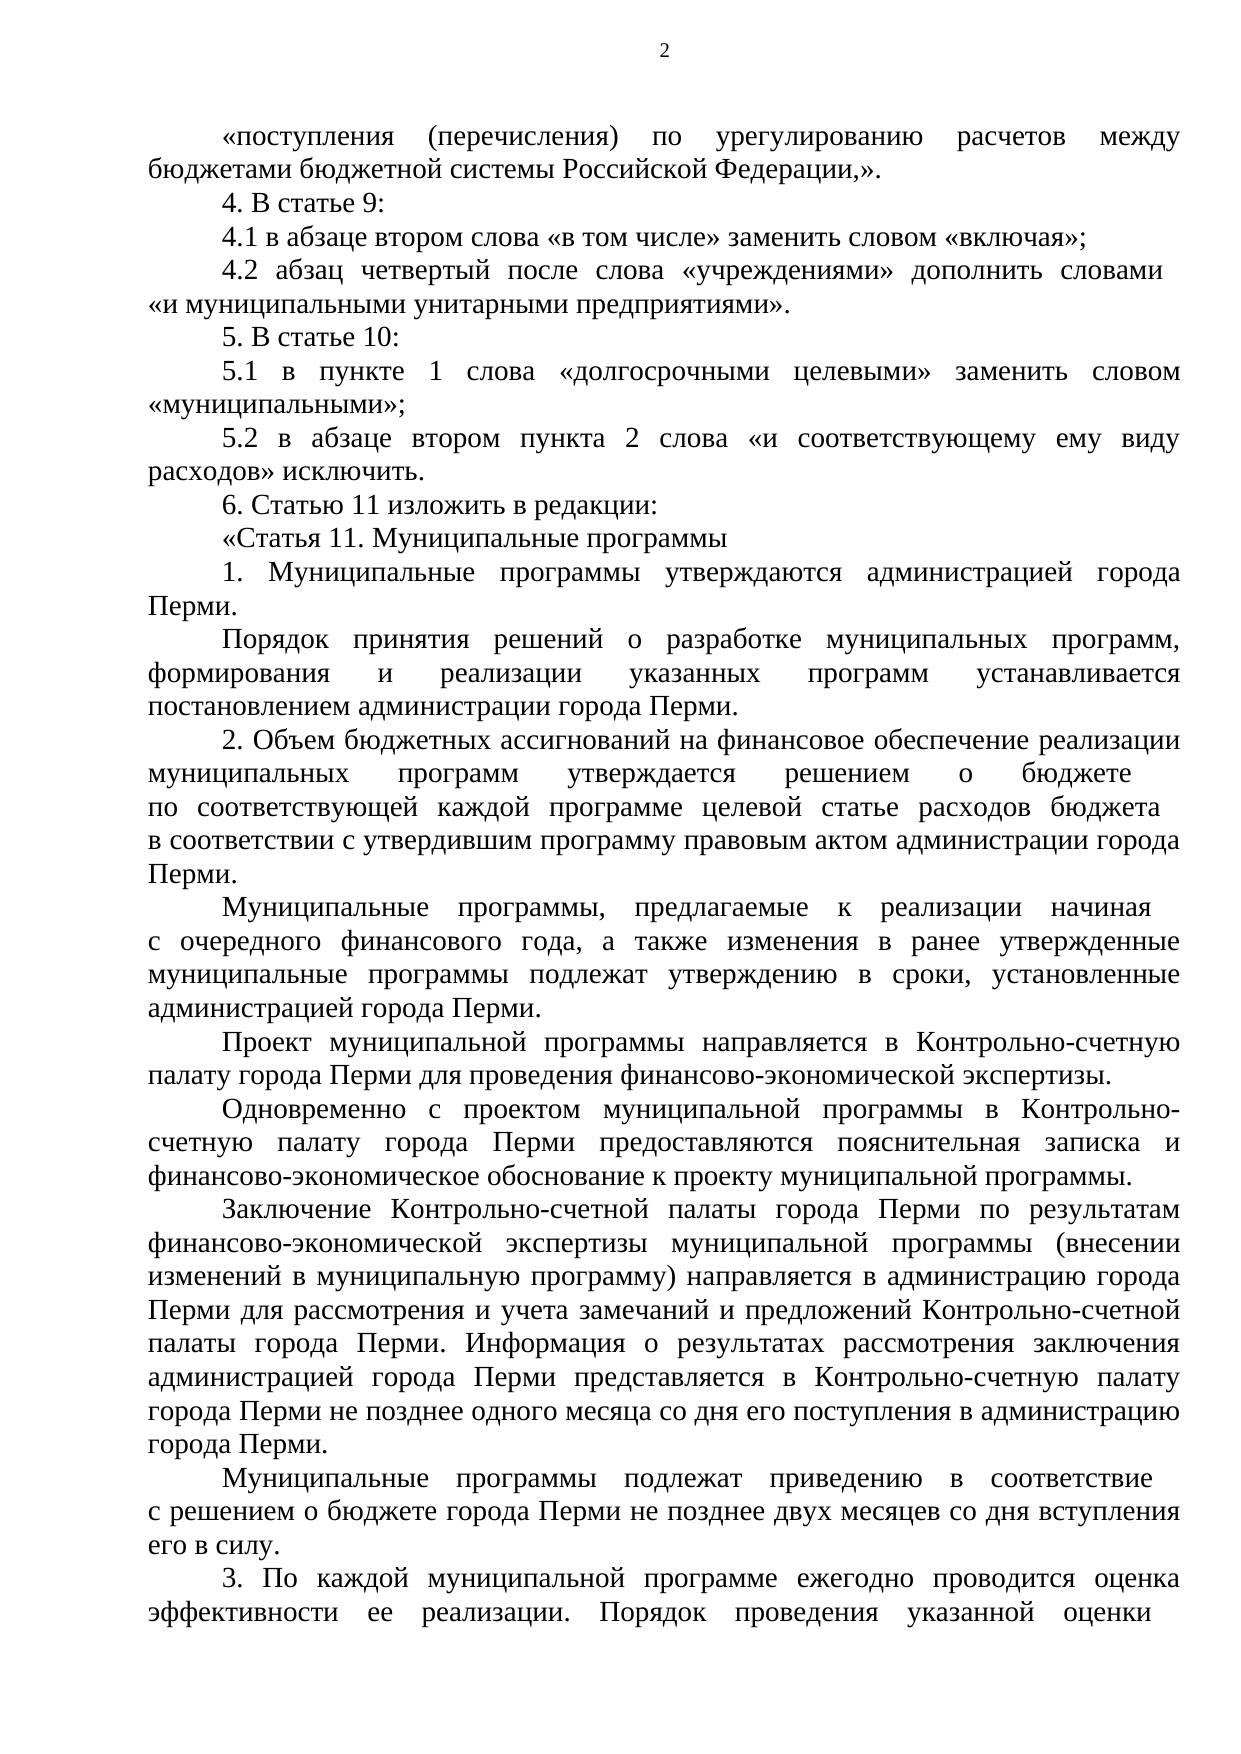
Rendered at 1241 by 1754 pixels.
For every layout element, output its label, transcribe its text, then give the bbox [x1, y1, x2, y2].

text Муниципальные программы, предлагаемые к реализации начиная с очередного финансового года, а также изменения в ранее утвержденные муниципальные программы подлежат утверждению в сроки, установленные администрацией города Перми. [148, 889, 1181, 1024]
text Порядок принятия решений о разработке муниципальных программ, формирования и реализации указанных программ устанавливается постановлением администрации города Перми. [148, 621, 1181, 722]
text 4.1 в абзаце втором слова «в том числе» заменить словом «включая»; [148, 219, 1181, 252]
text 6. Статью 11 изложить в редакции: [148, 487, 1181, 521]
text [148, 1560, 1181, 1627]
text Проект муниципальной программы направляется в Контрольно-счетную палату города Перми для проведения финансово-экономической экспертизы. [148, 1024, 1181, 1091]
text 1. Муниципальные программы утверждаются администрацией города Перми. [148, 554, 1181, 621]
text 5.2 в абзаце втором пункта 2 слова «и соответствующему ему виду расходов» исключить. [148, 420, 1181, 487]
text Муниципальные программы подлежат приведению в соответствие с решением о бюджете города Перми не позднее двух месяцев со дня вступления его в силу. [148, 1460, 1181, 1560]
text 4.2 абзац четвертый после слова «учреждениями» дополнить словами «и муниципальными унитарными предприятиями». [148, 252, 1181, 319]
text «Статья 11. Муниципальные программы [148, 521, 1181, 554]
text 2. Объем бюджетных ассигнований на финансовое обеспечение реализации муниципальных программ утверждается решением о бюджете по соответствующей каждой программе целевой статье расходов бюджета в соответствии с утвердившим программу правовым актом администрации города Перми. [148, 722, 1181, 889]
text Заключение Контрольно-счетной палаты города Перми по результатам финансово-экономической экспертизы муниципальной программы (внесении изменений в муниципальную программу) направляется в администрацию города Перми для рассмотрения и учета замечаний и предложений Контрольно-счетной палаты города Перми. Информация о результатах рассмотрения заключения администрацией города Перми представляется в Контрольно-счетную палату города Перми не позднее одного месяца со дня его поступления в администрацию города Перми. [148, 1191, 1181, 1460]
text «поступления (перечисления) по урегулированию расчетов между бюджетами бюджетной системы Российской Федерации,». [148, 118, 1181, 185]
list Одновременно с проектом муниципальной программы в Контрольно-счетную палату города Перми предоставляются пояснительная записка и финансово-экономическое обоснование к проекту муниципальной программы. [148, 1091, 1181, 1191]
text 4. В статье 9: [148, 185, 1181, 219]
text 5.1 в пункте 1 слова «долгосрочными целевыми» заменить словом «муниципальными»; [148, 353, 1181, 420]
text 5. В статье 10: [148, 319, 1181, 353]
